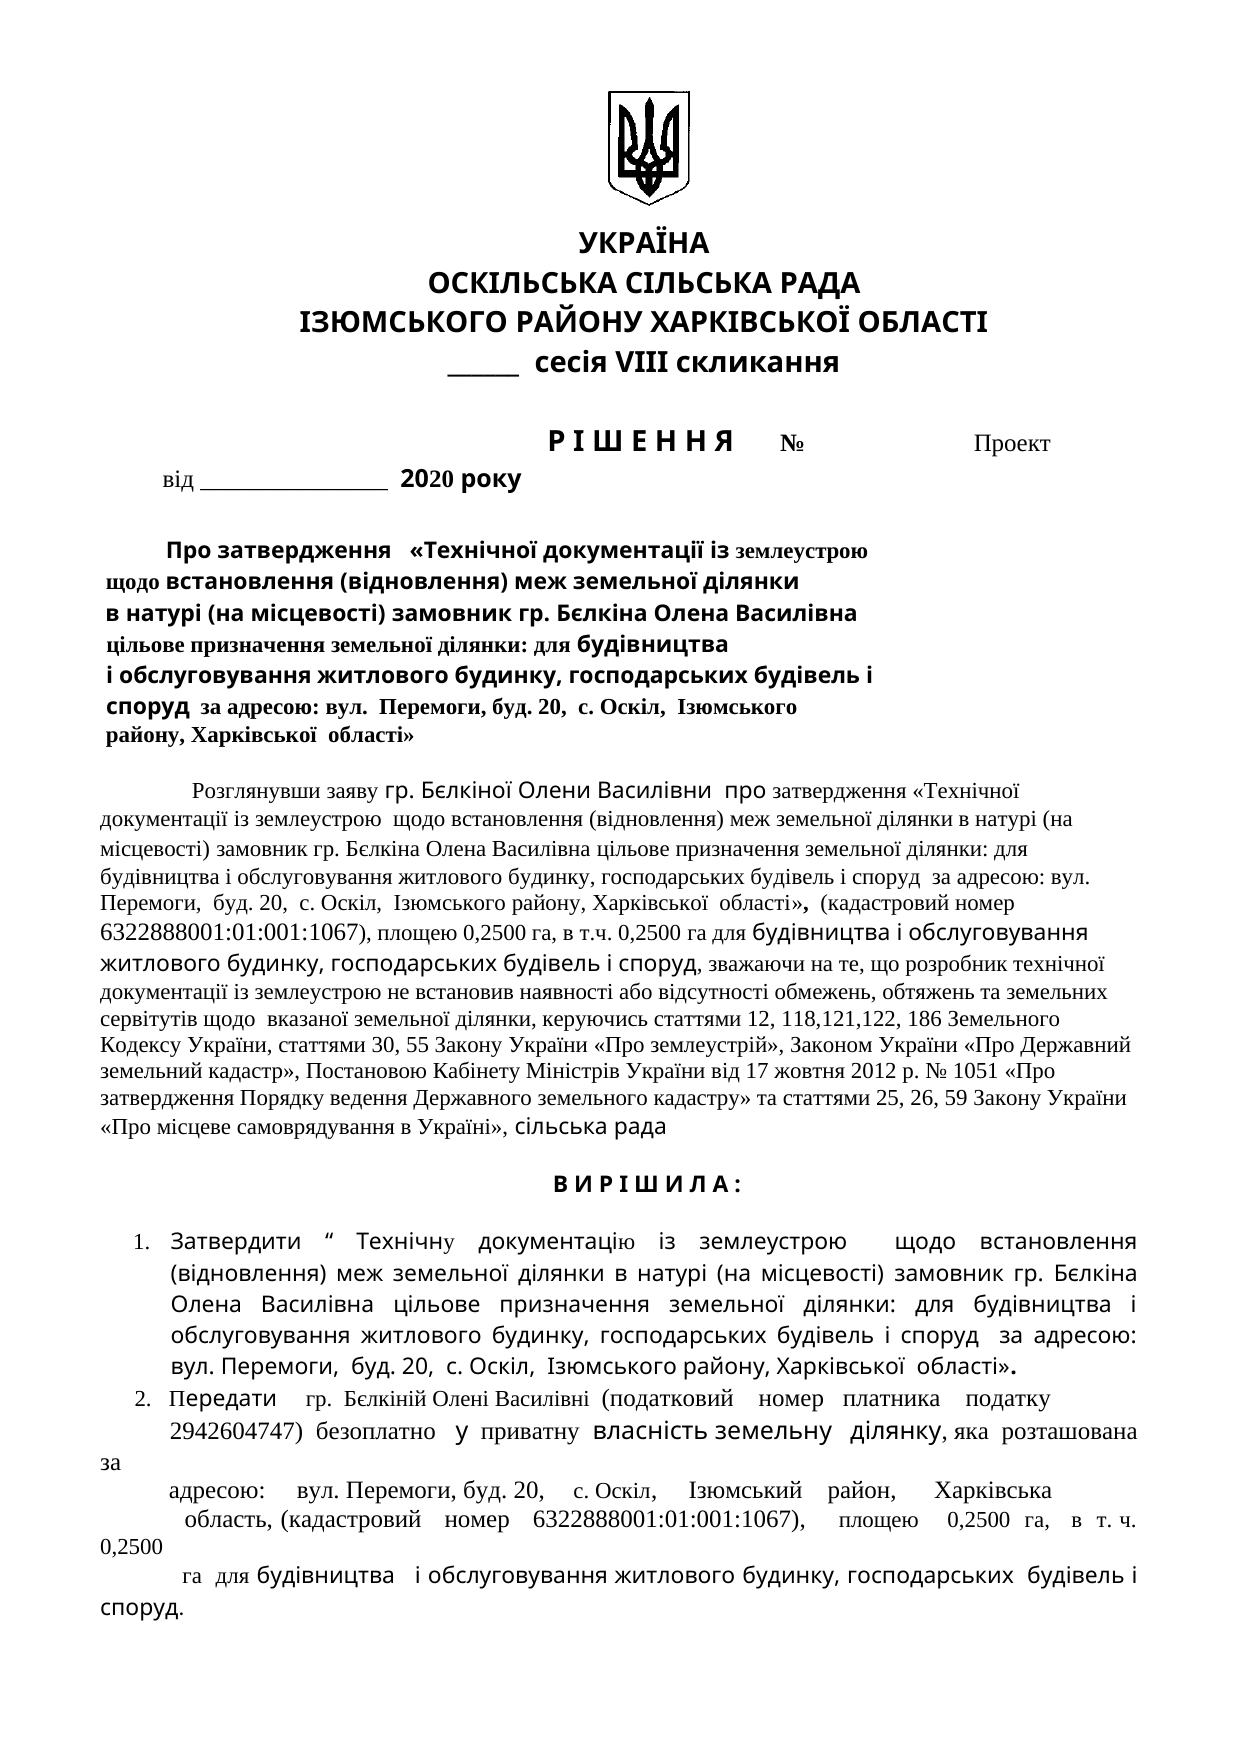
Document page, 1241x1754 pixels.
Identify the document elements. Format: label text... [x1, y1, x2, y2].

text адресою: вул. Перемоги, буд. 20, с. Оскіл, Ізюмський район, Харківська [100, 1476, 1137, 1504]
text і обслуговування житлового будинку, господарських будівель і [100, 659, 1137, 690]
text району, Харківської області» [100, 722, 1137, 748]
text Розглянувши заяву гр. Бєлкіної Олени Василівни про затвердження «Технічної документації із землеустрою щодо встановлення (відновлення) меж земельної ділянки в натурі (на місцевості) замовник гр. Бєлкіна Олена Василівна цільове призначення земельної ділянки: для будівництва і обслуговування житлового будинку, господарських будівель і споруд за адресою: вул. Перемоги, буд. 20, с. Оскіл, Ізюмського району, Харківської області», (кадастровий номер 6322888001:01:001:1067), площею 0,2500 га, в т.ч. 0,2500 га для будівництва і обслуговування житлового будинку, господарських будівель і споруд, зважаючи на те, що розробник технічної документації із землеустрою не встановив наявності або відсутності обмежень, обтяжень та земельних сервітутів щодо вказаної земельної ділянки, керуючись статтями 12, 118,121,122, 186 Земельного Кодексу України, статтями 30, 55 Закону України «Про землеустрій», Законом України «Про Державний земельний кадастр», Постановою Кабінету Міністрів України від 17 жовтня 2012 р. № 1051 «Про затвердження Порядку ведення Державного земельного кадастру» та статтями 25, 26, 59 Закону України «Про місцеве самоврядування в Україні», сільська рада [100, 774, 1137, 1141]
text В И Р І Ш И Л А : [100, 1168, 1137, 1199]
text ІЗЮМСЬКОГО РАЙОНУ ХАРКІВСЬКОЇ ОБЛАСТІ [150, 302, 1137, 341]
text 2. Передати гр. Бєлкіній Олені Василівні (податковий номер платника податку [100, 1382, 1137, 1413]
text га для будівництва і обслуговування житлового будинку, господарських будівель і споруд. [100, 1559, 1137, 1622]
table_header [111, 89, 1130, 222]
text ______ сесія VІІІ скликання [150, 341, 1137, 381]
text ОСКІЛЬСЬКА СІЛЬСЬКА РАДА [150, 262, 1137, 302]
text УКРАЇНА [150, 222, 1137, 262]
text в натурі (на місцевості) замовник гр. Бєлкіна Олена Василівна [100, 597, 1137, 628]
text цільове призначення земельної ділянки: для будівництва [100, 628, 1137, 659]
text від _______________ 2020 року [150, 460, 1137, 494]
text 2942604747) безоплатно у приватну власність земельну ділянку, яка розташована за [100, 1413, 1137, 1476]
text Про затвердження «Технічної документації із землеустрою [100, 534, 1137, 565]
text Р І Ш Е Н Н Я № Проект [150, 421, 1137, 460]
text споруд за адресою: вул. Перемоги, буд. 20, с. Оскіл, Ізюмського [100, 690, 1137, 722]
text щодо встановлення (відновлення) меж земельної ділянки [100, 565, 1137, 597]
text область, (кадастровий номер 6322888001:01:001:1067), площею 0,2500 га, в т. ч. 0,2500 [100, 1504, 1137, 1559]
list Затвердити “ Технічну документацію із землеустрою щодо встановлення (відновлення) меж земельної ділянки в натурі (на місцевості) замовник гр. Бєлкіна Олена Василівна цільове призначення земельної ділянки: для будівництва і обслуговування житлового будинку, господарських будівель і споруд за адресою: вул. Перемоги, буд. 20, с. Оскіл, Ізюмського району, Харківської області». [133, 1225, 1137, 1382]
